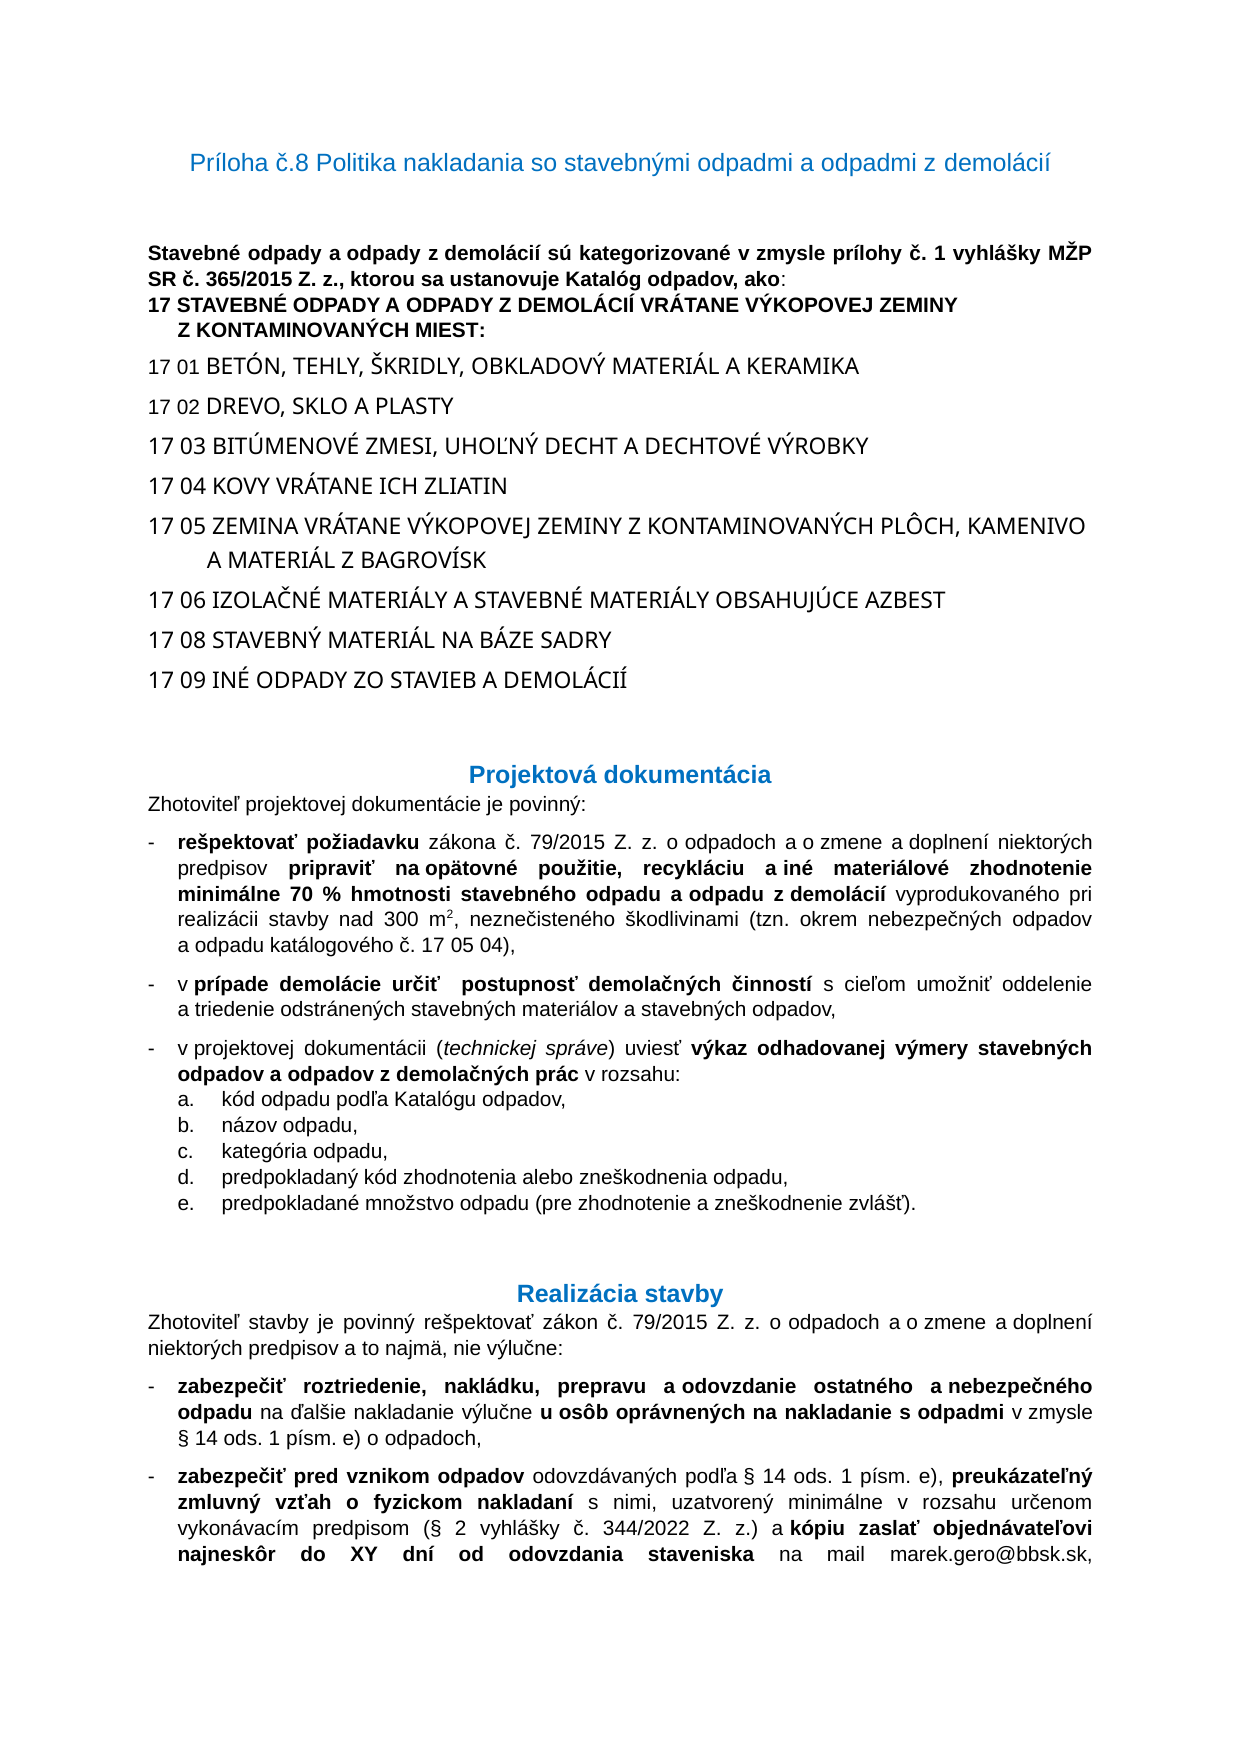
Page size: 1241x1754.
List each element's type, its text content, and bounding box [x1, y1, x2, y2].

text Realizácia stavby [148, 1279, 1093, 1308]
text Zhotoviteľ stavby je povinný rešpektovať zákon č. 79/2015 Z. z. o odpadoch a o zmene a doplnení niektorých predpisov a to najmä, nie výlučne: [148, 1310, 1093, 1360]
list Príloha č.8 Politika nakladania so stavebnými odpadmi a odpadmi z demolácií [148, 148, 1093, 176]
list kód odpadu podľa Katalógu odpadov, [177, 1087, 1093, 1111]
list 17 09 INÉ ODPADY ZO STAVIEB A DEMOLÁCIÍ [148, 664, 1093, 695]
list 17 03 BITÚMENOVÉ ZMESI, UHOĽNÝ DECHT A DECHTOVÉ VÝROBKY [148, 430, 1093, 462]
list v prípade demolácie určiť postupnosť demolačných činností s cieľom umožniť oddelenie a triedenie odstránených stavebných materiálov a stavebných odpadov, [148, 971, 1093, 1021]
list 17 02 DREVO, SKLO A PLASTY [148, 390, 1093, 422]
text Projektová dokumentácia [148, 760, 1093, 789]
list Stavebné odpady a odpady z demolácií sú kategorizované v zmysle prílohy č. 1 vyhlášky MŽP SR č. 365/2015 Z. z., ktorou sa ustanovuje Katalóg odpadov, ako: [148, 241, 1093, 291]
list v projektovej dokumentácii (technickej správe) uviesť výkaz odhadovanej výmery stavebných odpadov a odpadov z demolačných prác v rozsahu: [148, 1036, 1093, 1085]
list kategória odpadu, [177, 1139, 1093, 1163]
list 17 08 STAVEBNÝ MATERIÁL NA BÁZE SADRY [148, 624, 1093, 655]
list predpokladaný kód zhodnotenia alebo zneškodnenia odpadu, [177, 1165, 1093, 1189]
list 17 04 KOVY VRÁTANE ICH ZLIATIN [148, 470, 1093, 502]
list 17 01 BETÓN, TEHLY, ŠKRIDLY, OBKLADOVÝ MATERIÁL A KERAMIKA [148, 350, 1093, 382]
text Zhotoviteľ projektovej dokumentácie je povinný: [148, 791, 1093, 815]
list názov odpadu, [177, 1113, 1093, 1137]
list predpokladané množstvo odpadu (pre zhodnotenie a zneškodnenie zvlášť). [177, 1191, 1093, 1214]
list rešpektovať požiadavku zákona č. 79/2015 Z. z. o odpadoch a o zmene a doplnení niektorých predpisov pripraviť na opätovné použitie, recykláciu a iné materiálové zhodnotenie minimálne 70 % hmotnosti stavebného odpadu a odpadu z demolácií vyprodukovaného pri realizácii stavby nad 300 m2, neznečisteného škodlivinami (tzn. okrem nebezpečných odpadov a odpadu katálogového č. 17 05 04), [148, 830, 1093, 957]
list zabezpečiť roztriedenie, nakládku, prepravu a odovzdanie ostatného a nebezpečného odpadu na ďalšie nakladanie výlučne u osôb oprávnených na nakladanie s odpadmi v zmysle § 14 ods. 1 písm. e) o odpadoch, [148, 1374, 1093, 1450]
list 17 05 ZEMINA VRÁTANE VÝKOPOVEJ ZEMINY Z KONTAMINOVANÝCH PLÔCH, KAMENIVO A MATERIÁL Z BAGROVÍSK [148, 510, 1093, 575]
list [148, 1464, 1093, 1566]
list 17 Stavebné odpady a odpady z demolácií vrátane výkopovej zeminy z kontaminovaných miest: [148, 292, 1093, 342]
list 17 06 IZOLAČNÉ MATERIÁLY A STAVEBNÉ MATERIÁLY OBSAHUJÚCE AZBEST [148, 584, 1093, 615]
